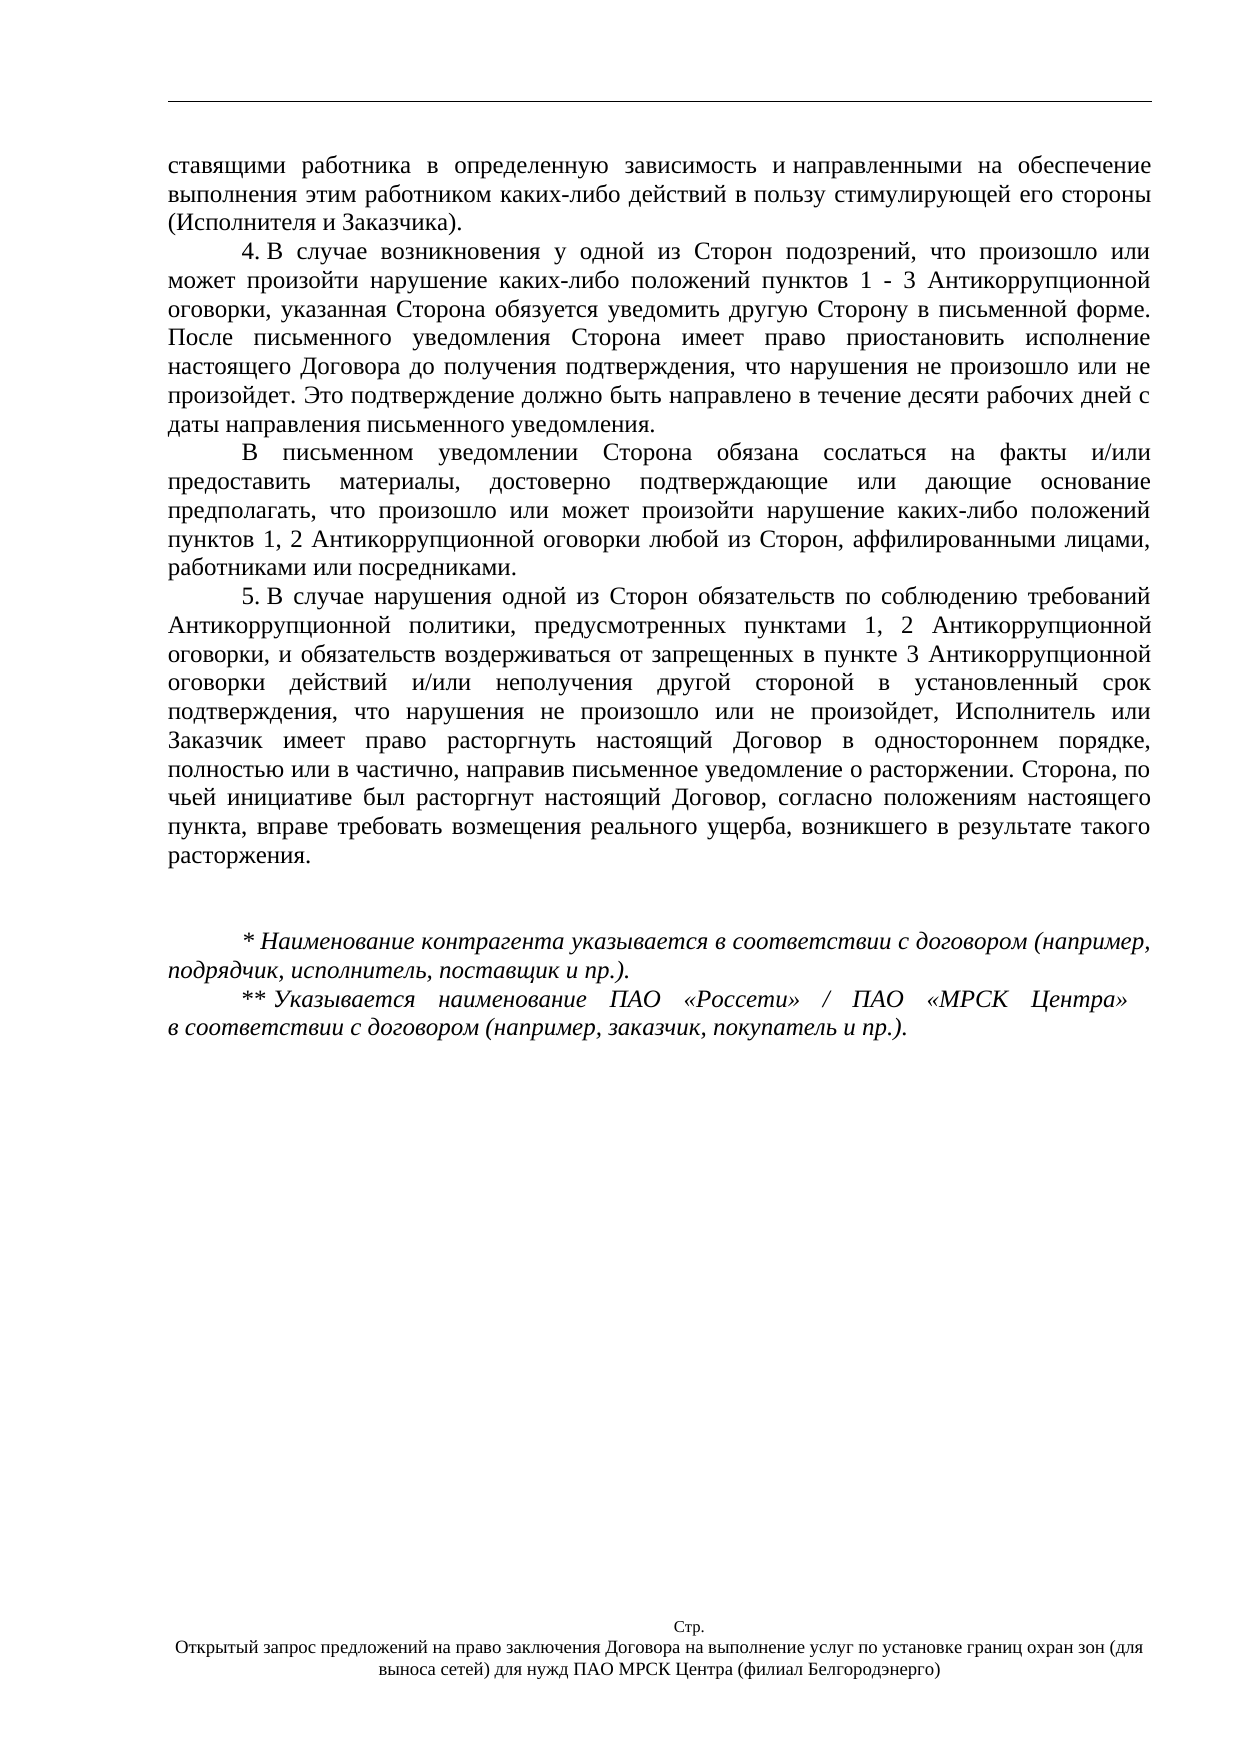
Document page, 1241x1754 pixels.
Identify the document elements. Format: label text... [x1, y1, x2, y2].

text * Наименование контрагента указывается в соответствии с договором (например, подрядчик, исполнитель, поставщик и пр.). [168, 926, 1152, 984]
text 5. В случае нарушения одной из Сторон обязательств по соблюдению требований Антикоррупционной политики, предусмотренных пунктами 1, 2 Антикоррупционной оговорки, и обязательств воздерживаться от запрещенных в пункте 3 Антикоррупционной оговорки действий и/или неполучения другой стороной в установленный срок подтверждения, что нарушения не произошло или не произойдет, Исполнитель или Заказчик имеет право расторгнуть настоящий Договор в одностороннем порядке, полностью или в частично, направив письменное уведомление о расторжении. Сторона, по чьей инициативе был расторгнут настоящий Договор, согласно положениям настоящего пункта, вправе требовать возмещения реального ущерба, возникшего в результате такого расторжения. [168, 581, 1152, 869]
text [168, 150, 1152, 236]
text В письменном уведомлении Сторона обязана сослаться на факты и/или предоставить материалы, достоверно подтверждающие или дающие основание предполагать, что произошло или может произойти нарушение каких-либо положений пунктов 1, 2 Антикоррупционной оговорки любой из Сторон, аффилированными лицами, работниками или посредниками. [168, 437, 1152, 581]
text ** Указывается наименование ПАО «Россети» / ПАО «МРСК Центра» в соответствии с договором (например, заказчик, покупатель и пр.). [168, 984, 1152, 1041]
text 4. В случае возникновения у одной из Сторон подозрений, что произошло или может произойти нарушение каких-либо положений пунктов 1 - 3 Антикоррупционной оговорки, указанная Сторона обязуется уведомить другую Сторону в письменной форме. После письменного уведомления Сторона имеет право приостановить исполнение настоящего Договора до получения подтверждения, что нарушения не произошло или не произойдет. Это подтверждение должно быть направлено в течение десяти рабочих дней с даты направления письменного уведомления. [168, 236, 1152, 437]
